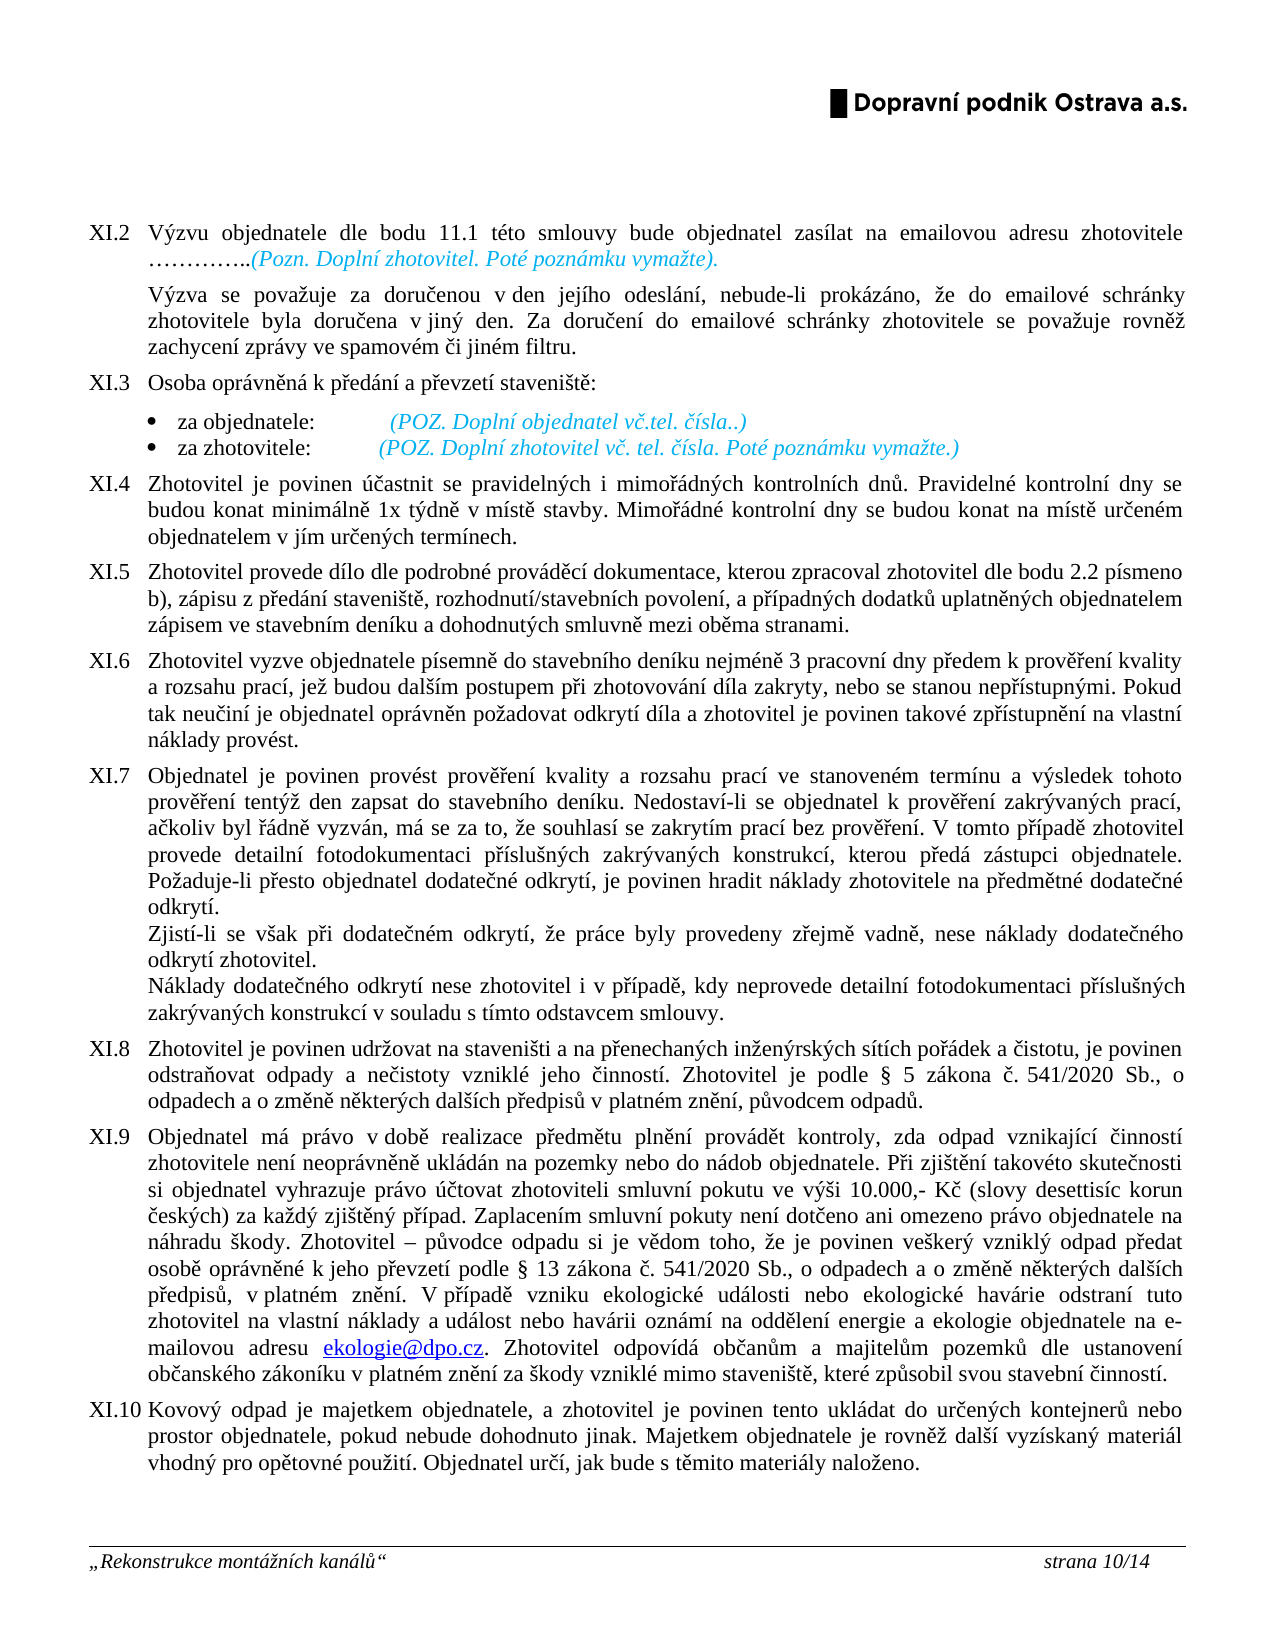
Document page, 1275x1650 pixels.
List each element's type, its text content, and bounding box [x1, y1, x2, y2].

list Výzvu objednatele dle bodu 11.1 této smlouvy bude objednatel zasílat na emailovou adresu zhotovitele …………..(Pozn. Doplní zhotovitel. Poté poznámku vymažte). [89, 218, 1184, 271]
list Zhotovitel vyzve objednatele písemně do stavebního deníku nejméně 3 pracovní dny předem k prověření kvality a rozsahu prací, jež budou dalším postupem při zhotovování díla zakryty, nebo se stanou nepřístupnými. Pokud tak neučiní je objednatel oprávněn požadovat odkrytí díla a zhotovitel je povinen takové zpřístupnění na vlastní náklady provést. [89, 647, 1184, 752]
list Zhotovitel je povinen účastnit se pravidelných i mimořádných kontrolních dnů. Pravidelné kontrolní dny se budou konat minimálně 1x týdně v místě stavby. Mimořádné kontrolní dny se budou konat na místě určeném objednatelem v jím určených termínech. [89, 470, 1184, 549]
list Objednatel je povinen provést prověření kvality a rozsahu prací ve stanoveném termínu a výsledek tohoto prověření tentýž den zapsat do stavebního deníku. Nedostaví-li se objednatel k prověření zakrývaných prací, ačkoliv byl řádně vyzván, má se za to, že souhlasí se zakrytím prací bez prověření. V tomto případě zhotovitel provede detailní fotodokumentaci příslušných zakrývaných konstrukcí, kterou předá zástupci objednatele. Požaduje-li přesto objednatel dodatečné odkrytí, je povinen hradit náklady zhotovitele na předmětné dodatečné odkrytí. [89, 762, 1184, 920]
list Kovový odpad je majetkem objednatele, a zhotovitel je povinen tento ukládat do určených kontejnerů nebo prostor objednatele, pokud nebude dohodnuto jinak. Majetkem objednatele je rovněž další vyzískaný materiál vhodný pro opětovné použití. Objednatel určí, jak bude s těmito materiály naloženo. [89, 1396, 1184, 1475]
text Zjistí-li se však při dodatečném odkrytí, že práce byly provedeny zřejmě vadně, nese náklady dodatečného odkrytí zhotovitel. [148, 920, 1186, 972]
list za objednatele: (POZ. Doplní objednatel vč.tel. čísla..) [148, 408, 1186, 434]
list Zhotovitel je povinen udržovat na staveništi a na přenechaných inženýrských sítích pořádek a čistotu, je povinen odstraňovat odpady a nečistoty vzniklé jeho činností. Zhotovitel je podle § 5 zákona č. 541/2020 Sb., o odpadech a o změně některých dalších předpisů v platném znění, původcem odpadů. [89, 1034, 1184, 1114]
text Výzva se považuje za doručenou v den jejího odeslání, nebude-li prokázáno, že do emailové schránky zhotovitele byla doručena v jiný den. Za doručení do emailové schránky zhotovitele se považuje rovněž zachycení zprávy ve spamovém či jiném filtru. [148, 281, 1186, 360]
list Objednatel má právo v době realizace předmětu plnění provádět kontroly, zda odpad vznikající činností zhotovitele není neoprávněně ukládán na pozemky nebo do nádob objednatele. Při zjištění takovéto skutečnosti si objednatel vyhrazuje právo účtovat zhotoviteli smluvní pokutu ve výši 10.000,- Kč (slovy desettisíc korun českých) za každý zjištěný případ. Zaplacením smluvní pokuty není dotčeno ani omezeno právo objednatele na náhradu škody. Zhotovitel – původce odpadu si je vědom toho, že je povinen veškerý vzniklý odpad předat osobě oprávněné k jeho převzetí podle § 13 zákona č. 541/2020 Sb., o odpadech a o změně některých dalších předpisů, v platném znění. V případě vzniku ekologické události nebo ekologické havárie odstraní tuto zhotovitel na vlastní náklady a událost nebo havárii oznámí na oddělení energie a ekologie objednatele na e-mailovou adresu ekologie@dpo.cz. Zhotovitel odpovídá občanům a majitelům pozemků dle ustanovení občanského zákoníku v platném znění za škody vzniklé mimo staveniště, které způsobil svou stavební činností. [89, 1123, 1184, 1387]
text Náklady dodatečného odkrytí nese zhotovitel i v případě, kdy neprovede detailní fotodokumentaci příslušných zakrývaných konstrukcí v souladu s tímto odstavcem smlouvy. [148, 972, 1186, 1025]
list za zhotovitele: investi(POZ. Doplní zhotovitel vč. tel. čísla. Poté poznámku vymažte.) [148, 434, 1186, 461]
list Zhotovitel provede dílo dle podrobné prováděcí dokumentace, kterou zpracoval zhotovitel dle bodu 2.2 písmeno b), zápisu z předání staveniště, rozhodnutí/stavebních povolení, a případných dodatků uplatněných objednatelem zápisem ve stavebním deníku a dohodnutých smluvně mezi oběma stranami. [89, 558, 1184, 637]
list Osoba oprávněná k předání a převzetí staveniště: [89, 369, 1184, 395]
picture [830, 89, 1187, 118]
